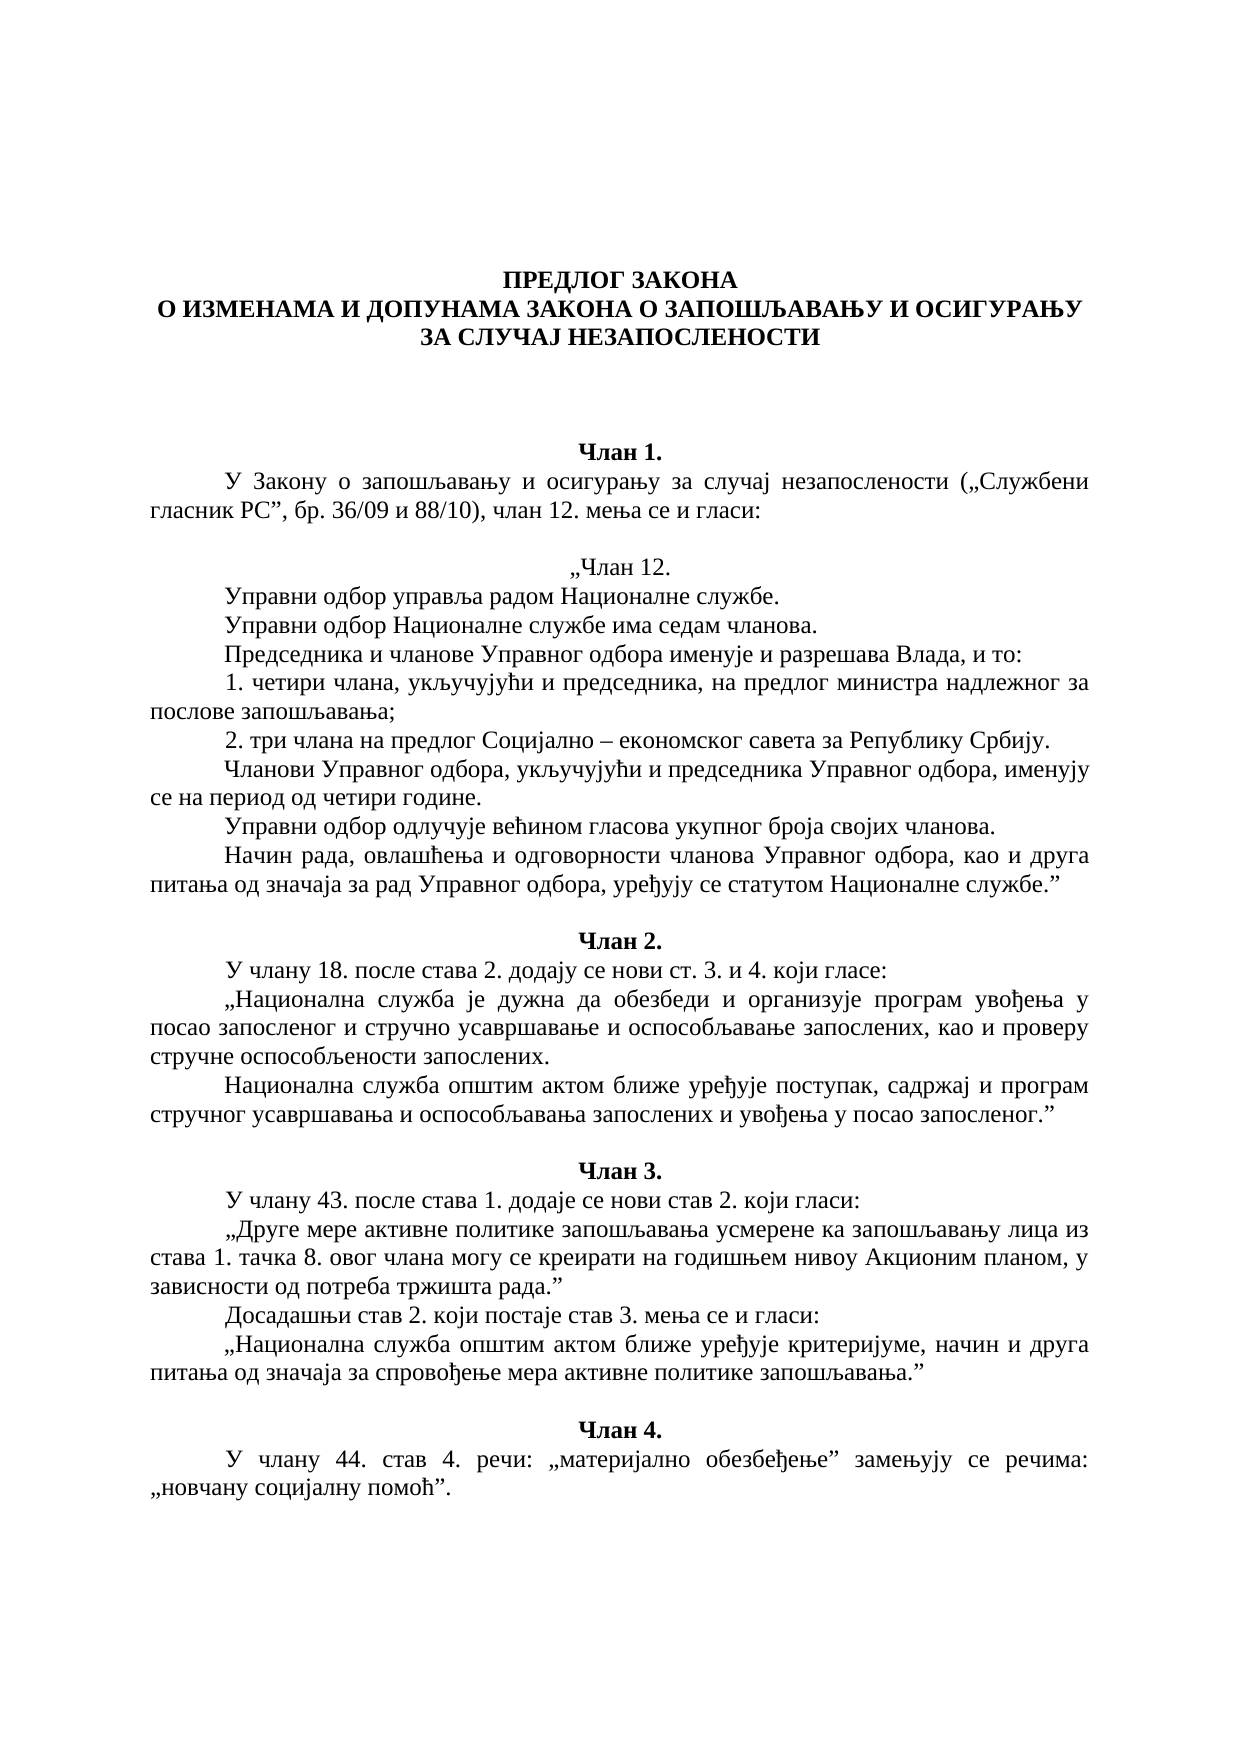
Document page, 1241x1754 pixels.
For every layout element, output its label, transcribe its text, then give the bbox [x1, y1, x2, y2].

text Управни одбор Националне службе има седам чланова. [150, 610, 1090, 639]
text У члану 18. после става 2. додају се нови ст. 3. и 4. који гласе: [150, 955, 1090, 984]
text У члану 43. после става 1. додаје се нови став 2. који гласи: [150, 1185, 1090, 1214]
text У члану 44. став 4. речи: „материјално обезбеђење” замењују се речима: „новчану социјалну помоћ”. [150, 1444, 1090, 1501]
text У Закону о запошљавању и осигурању за случај незапослености („Службени гласник РС”, бр. 36/09 и 88/10), члан 12. мења се и гласи: [150, 466, 1090, 524]
text Председника и чланове Управног одбора именује и разрешава Влада, и то: [150, 639, 1090, 667]
list 1. четири члана, укључујући и председника, на предлог министра надлежног за послове запошљавања; [150, 667, 1090, 725]
list 2. три члана на предлог Социјално – економског савета за Републику Србију. [150, 725, 1090, 754]
subtitle ПРЕДЛОГ ЗАКОНА [150, 265, 1090, 294]
text Начин рада, овлашћења и одговорности чланова Управног одбора, као и друга питања од значаја за рад Управног одбора, уређују се статутом Националне службе.” [150, 840, 1090, 897]
subtitle О ИЗМЕНАМА И ДОПУНАМА ЗАКОНА О ЗАПОШЉАВАЊУ И ОСИГУРАЊУ ЗА СЛУЧАЈ НЕЗАПОСЛЕНОСТИ [150, 294, 1090, 351]
text Досадашњи став 2. који постаје став 3. мења се и гласи: [150, 1300, 1090, 1329]
text Члан 1. [150, 437, 1090, 466]
text Национална служба општим актом ближе уређује поступак, садржај и програм стручног усавршавањa и оспособљавањa запослених и увођења у посао запосленог.” [150, 1070, 1090, 1127]
text Чланови Управног одбора, укључујући и председника Управног одбора, именују се на период од четири године. [150, 754, 1090, 811]
text Управни одбор одлучује већином гласова укупног броја својих чланова. [150, 811, 1090, 840]
text Управни одбор управља радом Националне службе. [150, 581, 1090, 610]
text Члан 3. [150, 1156, 1090, 1185]
text „Национална служба je дужна да обезбеди и организује програм увођења у посао запосленог и стручно усавршавање и оспособљавање запослених, као и проверу стручне оспособљености запослених. [150, 984, 1090, 1070]
text „Национална служба општим актом ближе уређује критеријуме, начин и друга питања од значаја за спровођење мера активне политике запошљавања.” [150, 1329, 1090, 1386]
text „Члан 12. [150, 552, 1090, 581]
text Члан 4. [150, 1415, 1090, 1444]
text Члан 2. [150, 926, 1090, 955]
text „Друге мере активне политике запошљавања усмерене ка запошљавању лица из става 1. тачка 8. овог члана могу се креирати на годишњем нивоу Акционим планом, у зависности од потреба тржишта рада.” [150, 1214, 1090, 1300]
